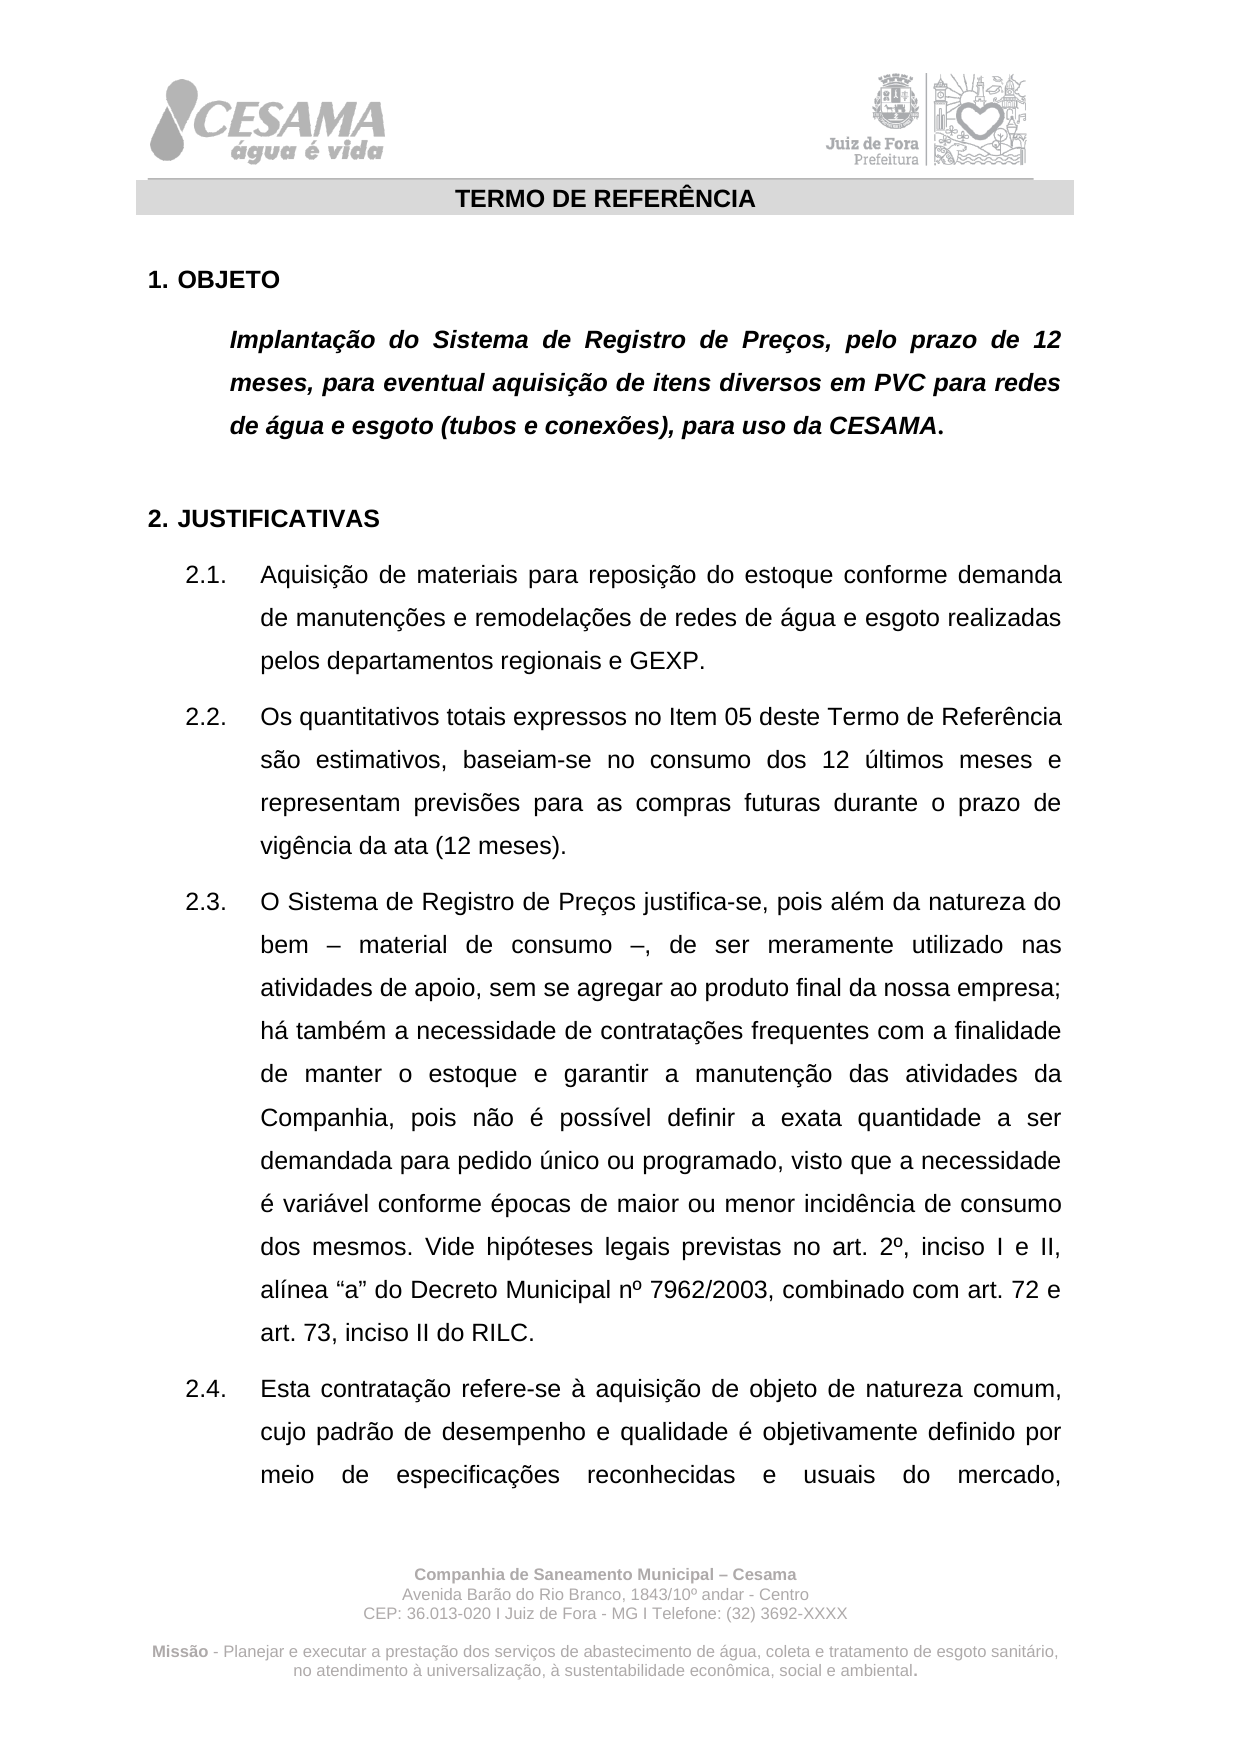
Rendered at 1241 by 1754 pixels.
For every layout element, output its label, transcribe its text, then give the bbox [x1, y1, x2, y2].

table_header TERMO DE REFERÊNCIA [136, 180, 1074, 215]
list Aquisição de materiais para reposição do estoque conforme demanda de manutenções e remodelações de redes de água e esgoto realizadas pelos departamentos regionais e GEXP. [185, 560, 1063, 675]
list JUSTIFICATIVAS [148, 504, 1063, 533]
list Implantação do Sistema de Registro de Preços, pelo prazo de 12 meses, para eventual aquisição de itens diversos em PVC para redes de água e esgoto (tubos e conexões), para uso da CESAMA. [229, 325, 1063, 440]
list Os quantitativos totais expressos no Item 05 deste Termo de Referência são estimativos, baseiam-se no consumo dos 12 últimos meses e representam previsões para as compras futuras durante o prazo de vigência da ata (12 meses). [185, 702, 1063, 860]
list OBJETO [148, 265, 1063, 294]
picture [147, 73, 1034, 180]
list O Sistema de Registro de Preços justifica-se, pois além da natureza do bem – material de consumo –, de ser meramente utilizado nas atividades de apoio, sem se agregar ao produto final da nossa empresa; há também a necessidade de contratações frequentes com a finalidade de manter o estoque e garantir a manutenção das atividades da Companhia, pois não é possível definir a exata quantidade a ser demandada para pedido único ou programado, visto que a necessidade é variável conforme épocas de maior ou menor incidência de consumo dos mesmos. Vide hipóteses legais previstas no art. 2º, inciso I e II, alínea “a” do Decreto Municipal nº 7962/2003, combinado com art. 72 e art. 73, inciso II do RILC. [185, 887, 1063, 1347]
